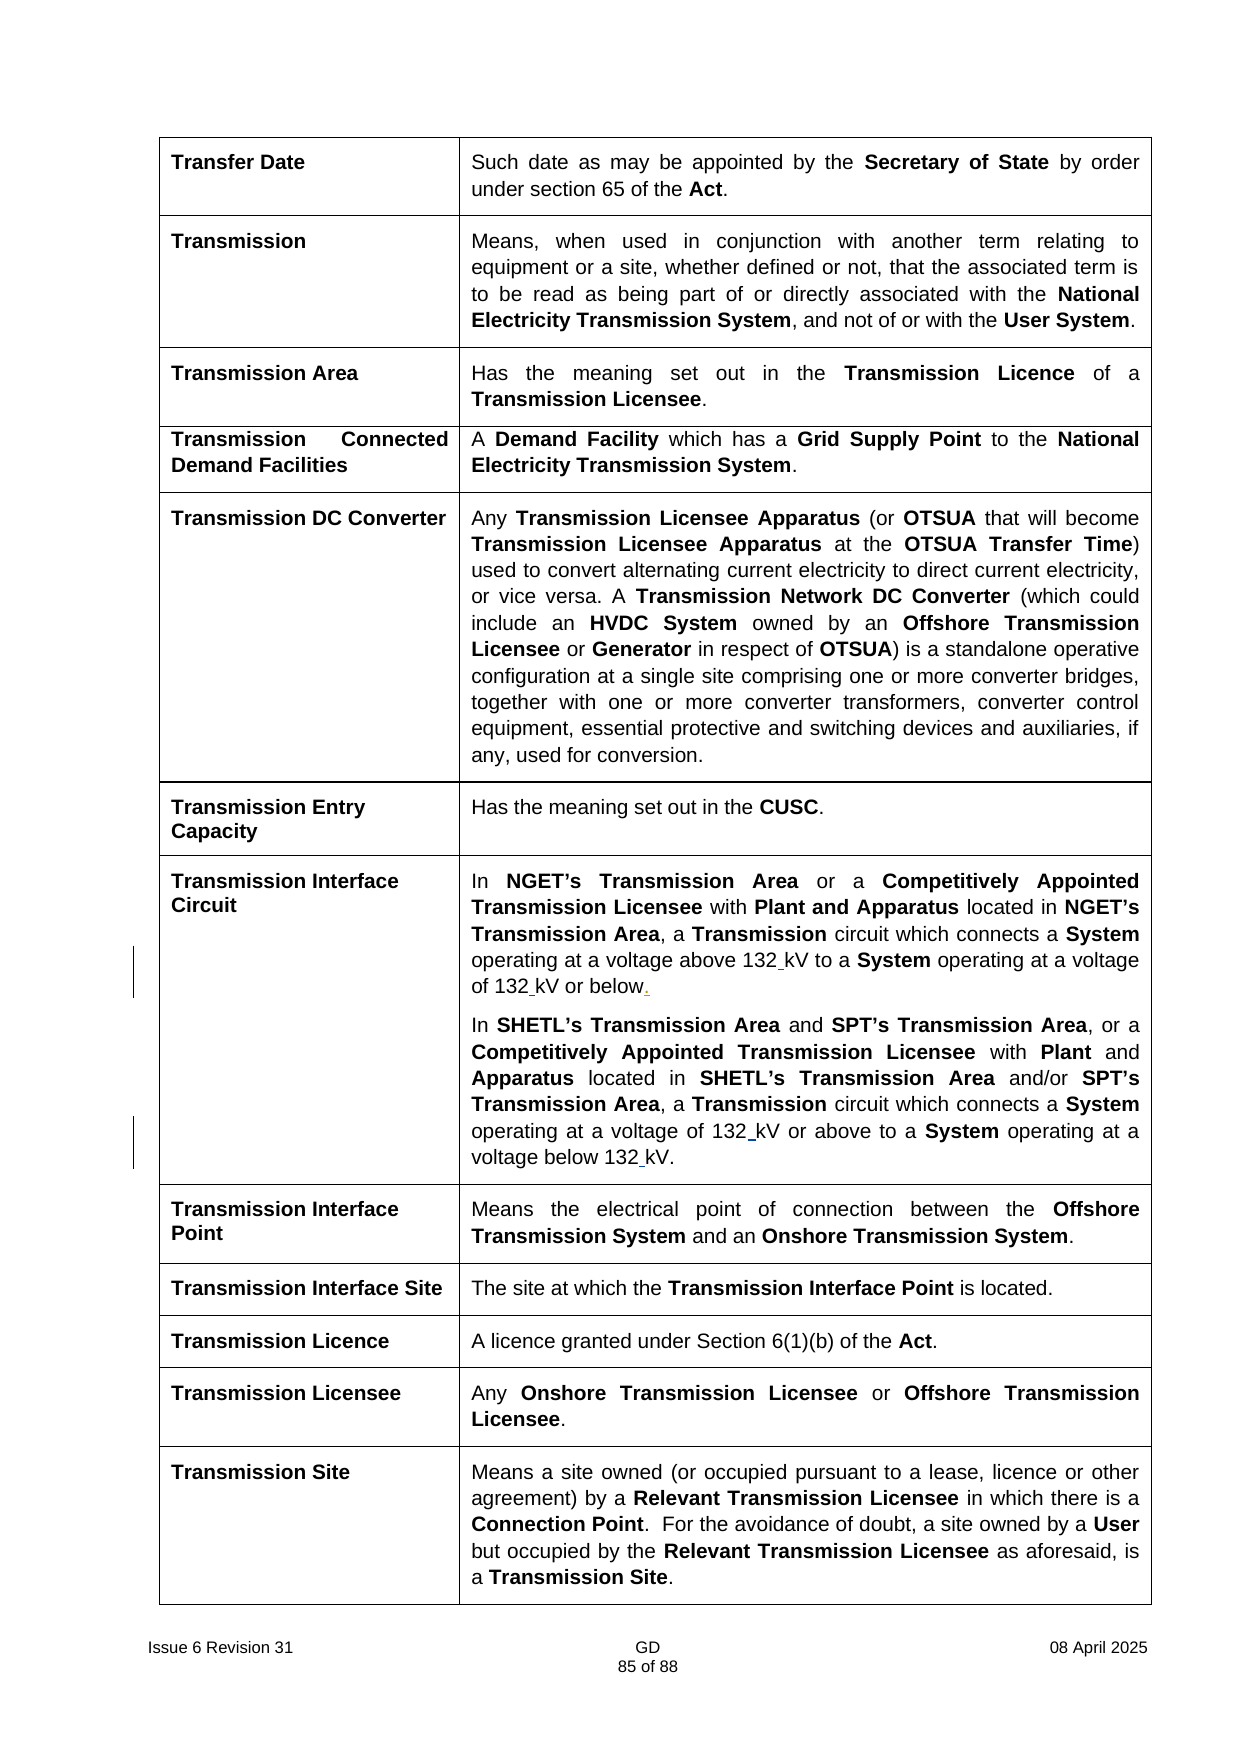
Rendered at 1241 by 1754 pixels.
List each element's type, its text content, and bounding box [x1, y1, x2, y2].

table_cell Transmission Licensee [160, 1368, 459, 1446]
table_cell Transmission Licence [160, 1316, 459, 1367]
table_cell Any Onshore Transmission Licensee or Offshore Transmission Licensee. [460, 1368, 1151, 1446]
table_cell Means the electrical point of connection between the Offshore Transmission System and an Onshore Transmission System. [460, 1185, 1151, 1262]
table_cell Transmission Interface Point [160, 1185, 459, 1262]
table_cell Has the meaning set out in the Transmission Licence of a Transmission Licensee. [460, 348, 1151, 426]
table_cell Transmission Entry Capacity [160, 783, 459, 855]
table_cell Has the meaning set out in the CUSC. [460, 783, 1151, 855]
table_cell A Demand Facility which has a Grid Supply Point to the National Electricity Transmission System. [460, 427, 1151, 492]
table_cell Such date as may be appointed by the Secretary of State by order under section 65 of the Act. [460, 138, 1151, 215]
table_cell Transfer Date [160, 138, 459, 215]
table_cell Transmission Interface Circuit [160, 856, 459, 1184]
table_cell Transmission Area [160, 348, 459, 426]
table_cell Transmission Connected Demand Facilities [160, 427, 459, 492]
table_cell Transmission [160, 216, 459, 347]
table_cell Transmission DC Converter [160, 493, 459, 781]
table_cell Means a site owned (or occupied pursuant to a lease, licence or other agreement) by a Relevant Transmission Licensee in which there is a Connection Point. For the avoidance of doubt, a site owned by a User but occupied by the Relevant Transmission Licensee as aforesaid, is a Transmission Site. [460, 1447, 1151, 1604]
table_cell In NGET’s Transmission Area or a Competitively Appointed Transmission Licensee with Plant and Apparatus located in NGET’s Transmission Area, a Transmission circuit which connects a System operating at a voltage above 132kV to a System operating at a voltage of 132kV or below In SHETL’s Transmission Area and SPT’s Transmission Area, or a Competitively Appointed Transmission Licensee with Plant and Apparatus located in SHETL’s Transmission Area and/or SPT’s Transmission Area, a Transmission circuit which connects a System operating at a voltage of 132kV or above to a System operating at a voltage below 132kV. [460, 856, 1151, 1184]
table_cell A licence granted under Section 6(1)(b) of the Act. [460, 1316, 1151, 1367]
table_cell Any Transmission Licensee Apparatus (or OTSUA that will become Transmission Licensee Apparatus at the OTSUA Transfer Time) used to convert alternating current electricity to direct current electricity, or vice versa. A Transmission Network DC Converter (which could include an HVDC System owned by an Offshore Transmission Licensee or Generator in respect of OTSUA) is a standalone operative configuration at a single site comprising one or more converter bridges, together with one or more converter transformers, converter control equipment, essential protective and switching devices and auxiliaries, if any, used for conversion. [460, 493, 1151, 781]
table_cell Transmission Site [160, 1447, 459, 1604]
table_cell The site at which the Transmission Interface Point is located. [460, 1264, 1151, 1315]
table_cell Means, when used in conjunction with another term relating to equipment or a site, whether defined or not, that the associated term is to be read as being part of or directly associated with the National Electricity Transmission System, and not of or with the User System. [460, 216, 1151, 347]
table_cell Transmission Interface Site [160, 1264, 459, 1315]
